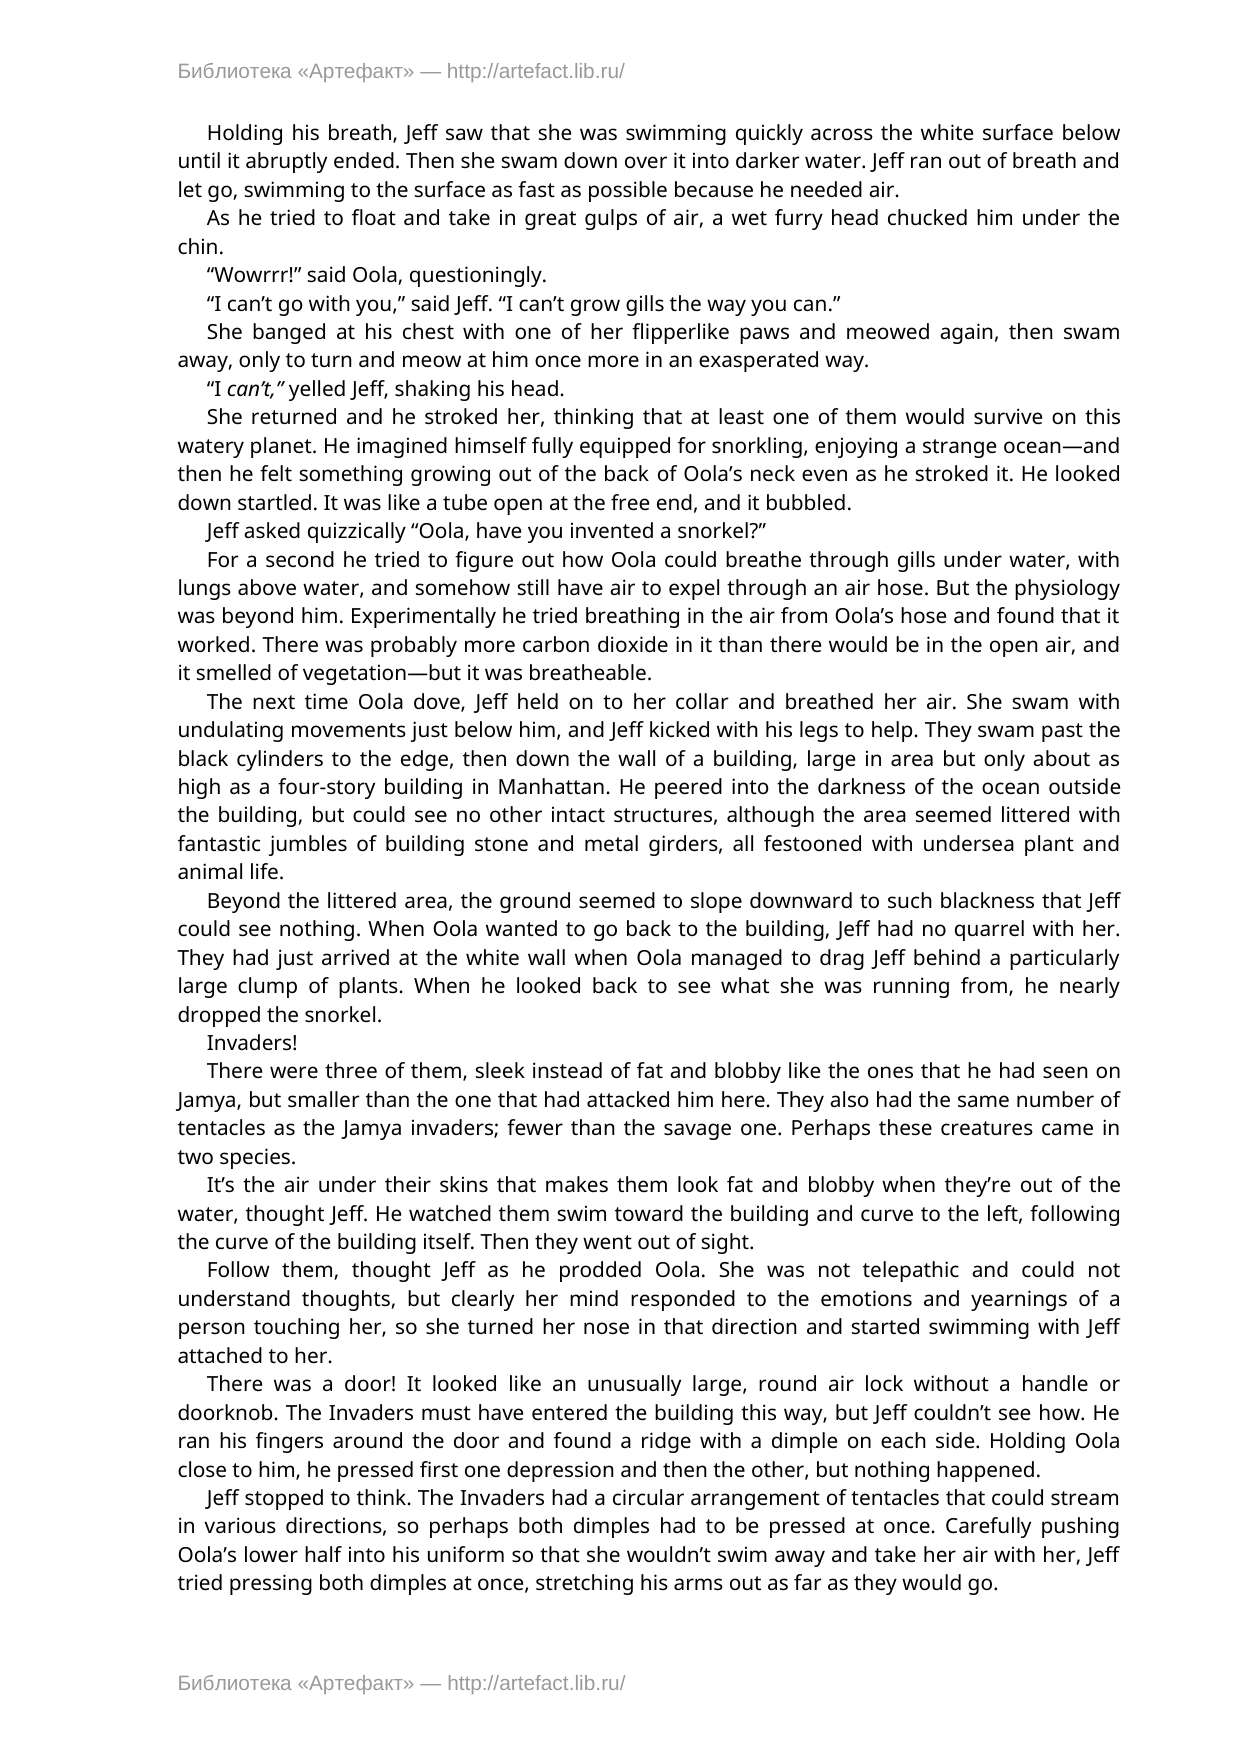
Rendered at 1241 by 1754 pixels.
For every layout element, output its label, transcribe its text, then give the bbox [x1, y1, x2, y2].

text As he tried to float and take in great gulps of air, a wet furry head chucked him under the chin. [177, 203, 1122, 260]
text Jeff stopped to think. The Invaders had a circular arrangement of tentacles that could stream in various directions, so perhaps both dimples had to be pressed at once. Carefully pushing Oola’s lower half into his uniform so that she wouldn’t swim away and take her air with her, Jeff tried pressing both dimples at once, stretching his arms out as far as they would go. [177, 1483, 1122, 1597]
text There were three of them, sleek instead of fat and blobby like the ones that he had seen on Jamya, but smaller than the one that had attacked him here. They also had the same number of tentacles as the Jamya invaders; fewer than the savage one. Perhaps these creatures came in two species. [177, 1057, 1122, 1170]
text There was a door! It looked like an unusually large, round air lock without a handle or doorknob. The Invaders must have entered the building this way, but Jeff couldn’t see how. He ran his fingers around the door and found a ridge with a dimple on each side. Holding Oola close to him, he pressed first one depression and then the other, but nothing happened. [177, 1369, 1122, 1483]
text Beyond the littered area, the ground seemed to slope downward to such blackness that Jeff could see nothing. When Oola wanted to go back to the building, Jeff had no quarrel with her. They had just arrived at the white wall when Oola managed to drag Jeff behind a particularly large clump of plants. When he looked back to see what she was running from, he nearly dropped the snorkel. [177, 886, 1122, 1028]
text Invaders! [177, 1028, 1122, 1057]
text For a second he tried to figure out how Oola could breathe through gills under water, with lungs above water, and somehow still have air to expel through an air hose. But the physiology was beyond him. Experimentally he tried breathing in the air from Oola’s hose and found that it worked. There was probably more carbon dioxide in it than there would be in the open air, and it smelled of vegetation—but it was breatheable. [177, 545, 1122, 687]
text Follow them, thought Jeff as he prodded Oola. She was not telepathic and could not understand thoughts, but clearly her mind responded to the emotions and yearnings of a person touching her, so she turned her nose in that direction and started swimming with Jeff attached to her. [177, 1256, 1122, 1369]
text She banged at his chest with one of her flipperlike paws and meowed again, then swam away, only to turn and meow at him once more in an exasperated way. [177, 317, 1122, 374]
text It’s the air under their skins that makes them look fat and blobby when they’re out of the water, thought Jeff. He watched them swim toward the building and curve to the left, following the curve of the building itself. Then they went out of sight. [177, 1170, 1122, 1256]
text “I can’t,” yelled Jeff, shaking his head. [177, 374, 1122, 402]
text “Wowrrr!” said Oola, questioningly. [177, 260, 1122, 289]
text Jeff asked quizzically “Oola, have you invented a snorkel?” [177, 516, 1122, 545]
text Holding his breath, Jeff saw that she was swimming quickly across the white surface below until it abruptly ended. Then she swam down over it into darker water. Jeff ran out of breath and let go, swimming to the surface as fast as possible because he needed air. [177, 118, 1122, 203]
text She returned and he stroked her, thinking that at least one of them would survive on this watery planet. He imagined himself fully equipped for snorkling, enjoying a strange ocean—and then he felt something growing out of the back of Oola’s neck even as he stroked it. He looked down startled. It was like a tube open at the free end, and it bubbled. [177, 402, 1122, 516]
text The next time Oola dove, Jeff held on to her collar and breathed her air. She swam with undulating movements just below him, and Jeff kicked with his legs to help. They swam past the black cylinders to the edge, then down the wall of a building, large in area but only about as high as a four-story building in Manhattan. He peered into the darkness of the ocean outside the building, but could see no other intact structures, although the area seemed littered with fantastic jumbles of building stone and metal girders, all festooned with undersea plant and animal life. [177, 687, 1122, 886]
text “I can’t go with you,” said Jeff. “I can’t grow gills the way you can.” [177, 289, 1122, 317]
